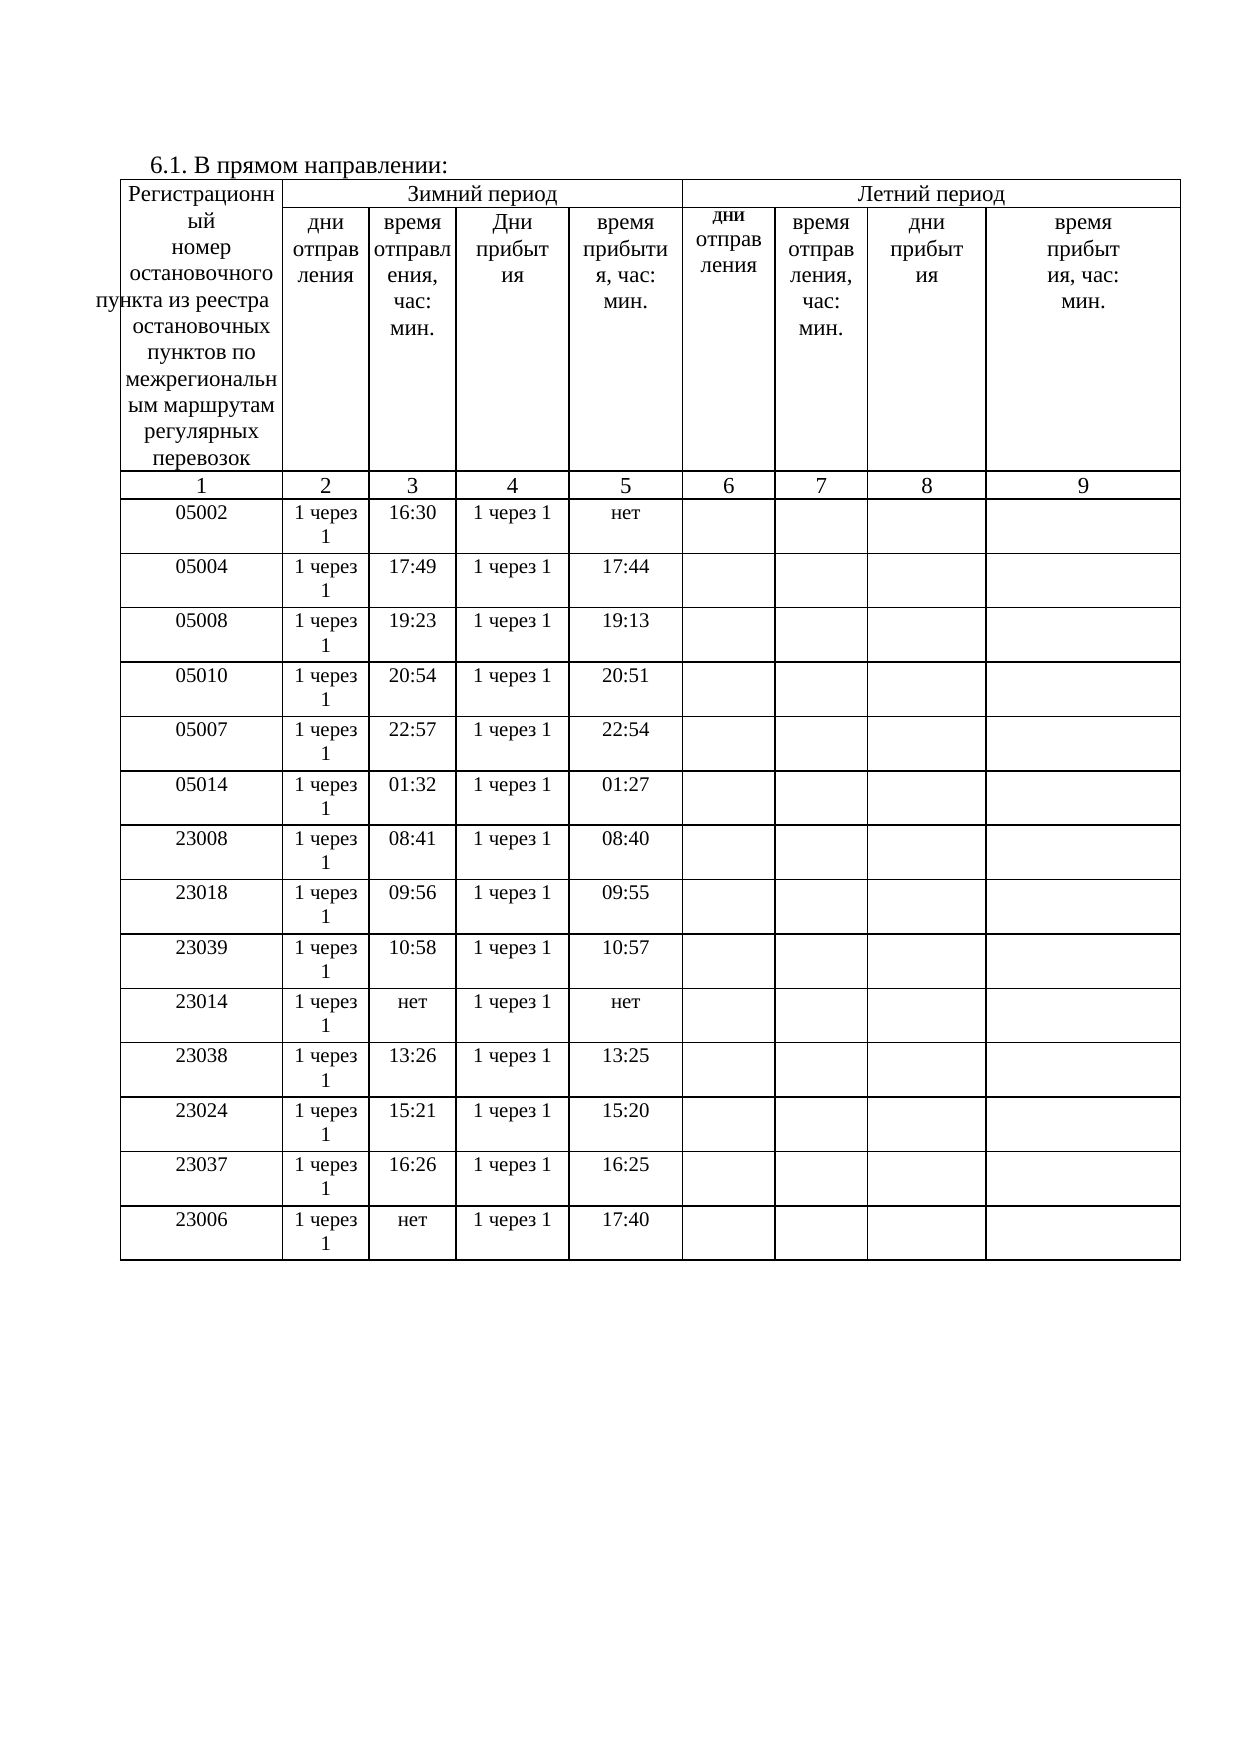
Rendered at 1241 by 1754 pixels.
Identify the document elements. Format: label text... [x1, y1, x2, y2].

table_cell 10:58 [370, 935, 455, 987]
table_cell [683, 554, 774, 607]
table_cell 1 через 1 [457, 935, 568, 987]
table_cell [776, 935, 867, 987]
table_cell 23039 [121, 935, 282, 987]
table_cell ДНИ отправ ления [683, 208, 774, 470]
table_cell 1 через 1 [283, 1152, 368, 1205]
table_cell [683, 1152, 774, 1205]
table_cell 1 через 1 [457, 554, 568, 607]
table_cell [987, 989, 1180, 1042]
table_cell [987, 1043, 1180, 1096]
table_cell 19:23 [370, 608, 455, 661]
table_cell [987, 717, 1180, 770]
table_cell 22:54 [570, 717, 682, 770]
table_cell 1 через 1 [457, 663, 568, 716]
table_cell 1 через 1 [283, 880, 368, 933]
table_cell [683, 608, 774, 661]
table_cell [987, 1098, 1180, 1151]
table_cell 16:25 [570, 1152, 682, 1205]
table_cell 1 через 1 [457, 772, 568, 824]
table_header Летний период [683, 180, 1180, 207]
table_cell 23008 [121, 826, 282, 879]
table_cell 20:51 [570, 663, 682, 716]
table_cell время прибыт ия, час: мин. [987, 208, 1180, 470]
table_cell 05010 [121, 663, 282, 716]
table_cell [683, 935, 774, 987]
table_cell 23018 [121, 880, 282, 933]
table_cell [683, 1043, 774, 1096]
table_cell 1 через 1 [457, 1152, 568, 1205]
table_cell [868, 500, 985, 552]
table_cell [683, 772, 774, 824]
table_cell 1 через 1 [457, 1207, 568, 1259]
table_cell [683, 989, 774, 1042]
table_cell [987, 826, 1180, 879]
table_cell 3 [370, 472, 455, 498]
table_cell [868, 772, 985, 824]
table_cell [683, 880, 774, 933]
table_cell Дни прибыт ия [457, 208, 568, 470]
table_cell нет [570, 989, 682, 1042]
table_cell 17:40 [570, 1207, 682, 1259]
table_cell 1 через 1 [283, 1043, 368, 1096]
table_cell [987, 663, 1180, 716]
table_cell 1 через 1 [283, 1098, 368, 1151]
table_cell [987, 554, 1180, 607]
table_cell 1 через 1 [457, 1098, 568, 1151]
table_cell 15:20 [570, 1098, 682, 1151]
table_cell [776, 772, 867, 824]
table_cell 1 через 1 [283, 772, 368, 824]
table_cell [776, 880, 867, 933]
table_cell 1 через 1 [283, 554, 368, 607]
table_cell 05008 [121, 608, 282, 661]
table_cell 1 через 1 [283, 989, 368, 1042]
table_cell нет [570, 500, 682, 552]
table_cell 10:57 [570, 935, 682, 987]
table_cell [776, 554, 867, 607]
table_cell [868, 663, 985, 716]
table_cell [987, 772, 1180, 824]
table_cell [987, 1207, 1180, 1259]
table_header Зимний период [283, 180, 682, 207]
table_cell 17:49 [370, 554, 455, 607]
table_cell 17:44 [570, 554, 682, 607]
table_cell 13:26 [370, 1043, 455, 1096]
table_cell [868, 826, 985, 879]
table_cell 1 через 1 [283, 935, 368, 987]
table_cell [776, 989, 867, 1042]
table_cell [776, 826, 867, 879]
table_cell [776, 608, 867, 661]
table_cell 23037 [121, 1152, 282, 1205]
table_cell [868, 1098, 985, 1151]
table_cell [868, 1152, 985, 1205]
table_cell 08:41 [370, 826, 455, 879]
table_cell [987, 500, 1180, 552]
table_cell 23038 [121, 1043, 282, 1096]
table_cell 05002 [121, 500, 282, 552]
table_cell 8 [868, 472, 985, 498]
table_cell [683, 1207, 774, 1259]
table_cell дни прибыт ия [868, 208, 985, 470]
table_cell 1 через 1 [283, 826, 368, 879]
table_cell [776, 1043, 867, 1096]
table_cell 1 через 1 [457, 608, 568, 661]
table_cell 1 через 1 [457, 826, 568, 879]
table_cell 1 через 1 [457, 717, 568, 770]
table_cell [987, 608, 1180, 661]
table_cell [683, 717, 774, 770]
text 6.1. В прямом направлении: [150, 150, 1090, 179]
table_cell [776, 717, 867, 770]
table_cell 01:27 [570, 772, 682, 824]
table_cell [776, 1098, 867, 1151]
table_cell 15:21 [370, 1098, 455, 1151]
table_cell [868, 1043, 985, 1096]
table_cell 09:55 [570, 880, 682, 933]
table_cell 1 [121, 472, 282, 498]
table_cell 16:30 [370, 500, 455, 552]
table_cell [776, 1152, 867, 1205]
table_cell 9 [987, 472, 1180, 498]
table_cell дни отправ ления [283, 208, 368, 470]
table_cell время отправ ления, час: мин. [776, 208, 867, 470]
table_cell 05004 [121, 554, 282, 607]
table_cell [683, 500, 774, 552]
table_cell 20:54 [370, 663, 455, 716]
table_cell [683, 826, 774, 879]
table_cell 1 через 1 [457, 989, 568, 1042]
table_cell [987, 1152, 1180, 1205]
table_cell нет [370, 1207, 455, 1259]
table_cell 4 [457, 472, 568, 498]
table_cell [776, 663, 867, 716]
table_cell 1 через 1 [283, 1207, 368, 1259]
table_cell 16:26 [370, 1152, 455, 1205]
table_cell [683, 1098, 774, 1151]
table_cell [776, 1207, 867, 1259]
table_cell 23006 [121, 1207, 282, 1259]
table_cell 13:25 [570, 1043, 682, 1096]
table_cell 5 [570, 472, 682, 498]
table_cell 1 через 1 [283, 500, 368, 552]
table_cell 05014 [121, 772, 282, 824]
table_cell время отправл ения, час: мин. [370, 208, 455, 470]
table_cell 1 через 1 [457, 880, 568, 933]
table_cell 19:13 [570, 608, 682, 661]
table_cell 23014 [121, 989, 282, 1042]
table_cell [987, 880, 1180, 933]
table_cell [987, 935, 1180, 987]
table_cell 1 через 1 [457, 1043, 568, 1096]
table_cell 2 [283, 472, 368, 498]
table_cell нет [370, 989, 455, 1042]
table_cell [683, 663, 774, 716]
table_cell 08:40 [570, 826, 682, 879]
table_cell 7 [776, 472, 867, 498]
table_cell 1 через 1 [283, 663, 368, 716]
table_cell 6 [683, 472, 774, 498]
table_cell [868, 1207, 985, 1259]
table_cell [868, 989, 985, 1042]
table_cell 22:57 [370, 717, 455, 770]
table_cell 1 через 1 [283, 608, 368, 661]
table_cell [868, 608, 985, 661]
table_cell [868, 554, 985, 607]
table_cell [868, 880, 985, 933]
table_cell 23024 [121, 1098, 282, 1151]
table_cell 01:32 [370, 772, 455, 824]
table_cell 1 через 1 [283, 717, 368, 770]
table_cell [868, 717, 985, 770]
table_cell время прибыти я, час: мин. [570, 208, 682, 470]
table_cell [868, 935, 985, 987]
table_cell 1 через 1 [457, 500, 568, 552]
table_header Регистрационный номер остановочного пункта из реестра остановочных пунктов по межрегиональным маршрутам регулярных перевозок [121, 180, 282, 470]
table_cell 09:56 [370, 880, 455, 933]
table_cell [776, 500, 867, 552]
table_cell 05007 [121, 717, 282, 770]
